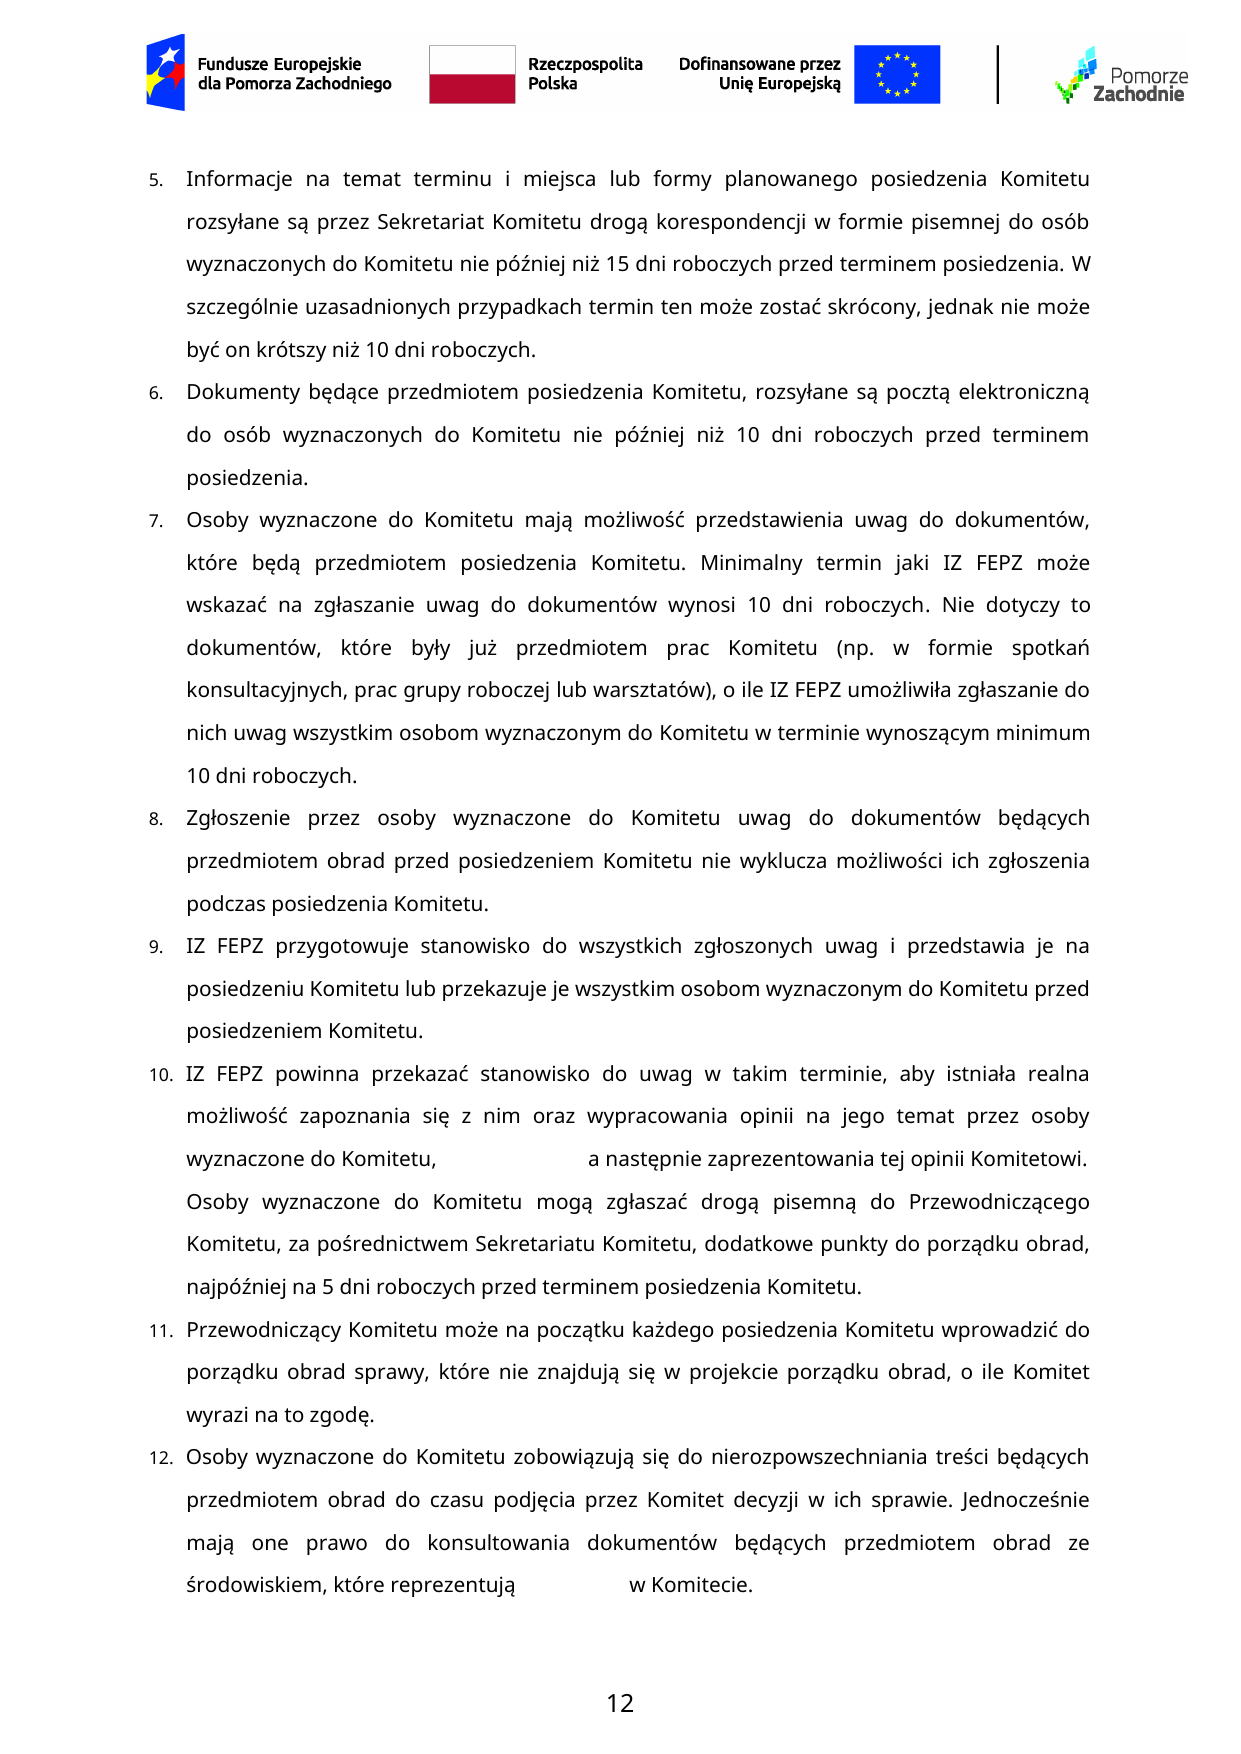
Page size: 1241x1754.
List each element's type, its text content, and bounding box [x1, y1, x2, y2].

picture [146, 34, 1188, 111]
list IZ FEPZ przygotowuje stanowisko do wszystkich zgłoszonych uwag i przedstawia je na posiedzeniu Komitetu lub przekazuje je wszystkim osobom wyznaczonym do Komitetu przed posiedzeniem Komitetu. [149, 931, 1091, 1045]
list Informacje na temat terminu i miejsca lub formy planowanego posiedzenia Komitetu rozsyłane są przez Sekretariat Komitetu drogą korespondencji w formie pisemnej do osób wyznaczonych do Komitetu nie później niż 15 dni roboczych przed terminem posiedzenia. W szczególnie uzasadnionych przypadkach termin ten może zostać skrócony, jednak nie może być on krótszy niż 10 dni roboczych. [149, 164, 1091, 363]
list Osoby wyznaczone do Komitetu mają możliwość przedstawienia uwag do dokumentów, które będą przedmiotem posiedzenia Komitetu. Minimalny termin jaki IZ FEPZ może wskazać na zgłaszanie uwag do dokumentów wynosi 10 dni roboczych. Nie dotyczy to dokumentów, które były już przedmiotem prac Komitetu (np. w formie spotkań konsultacyjnych, prac grupy roboczej lub warsztatów), o ile IZ FEPZ umożliwiła zgłaszanie do nich uwag wszystkim osobom wyznaczonym do Komitetu w terminie wynoszącym minimum 10 dni roboczych. [149, 505, 1091, 789]
list Dokumenty będące przedmiotem posiedzenia Komitetu, rozsyłane są pocztą elektroniczną do osób wyznaczonych do Komitetu nie później niż 10 dni roboczych przed terminem posiedzenia. [149, 377, 1091, 491]
list Przewodniczący Komitetu może na początku każdego posiedzenia Komitetu wprowadzić do porządku obrad sprawy, które nie znajdują się w projekcie porządku obrad, o ile Komitet wyrazi na to zgodę. [149, 1315, 1091, 1428]
list Zgłoszenie przez osoby wyznaczone do Komitetu uwag do dokumentów będących przedmiotem obrad przed posiedzeniem Komitetu nie wyklucza możliwości ich zgłoszenia podczas posiedzenia Komitetu. [149, 803, 1091, 917]
list Osoby wyznaczone do Komitetu zobowiązują się do nierozpowszechniania treści będących przedmiotem obrad do czasu podjęcia przez Komitet decyzji w ich sprawie. Jednocześnie mają one prawo do konsultowania dokumentów będących przedmiotem obrad ze środowiskiem, które reprezentują w Komitecie. [149, 1442, 1091, 1599]
list IZ FEPZ powinna przekazać stanowisko do uwag w takim terminie, aby istniała realna możliwość zapoznania się z nim oraz wypracowania opinii na jego temat przez osoby wyznaczone do Komitetu, a następnie zaprezentowania tej opinii Komitetowi. Osoby wyznaczone do Komitetu mogą zgłaszać drogą pisemną do Przewodniczącego Komitetu, za pośrednictwem Sekretariatu Komitetu, dodatkowe punkty do porządku obrad, najpóźniej na 5 dni roboczych przed terminem posiedzenia Komitetu. [149, 1059, 1091, 1301]
